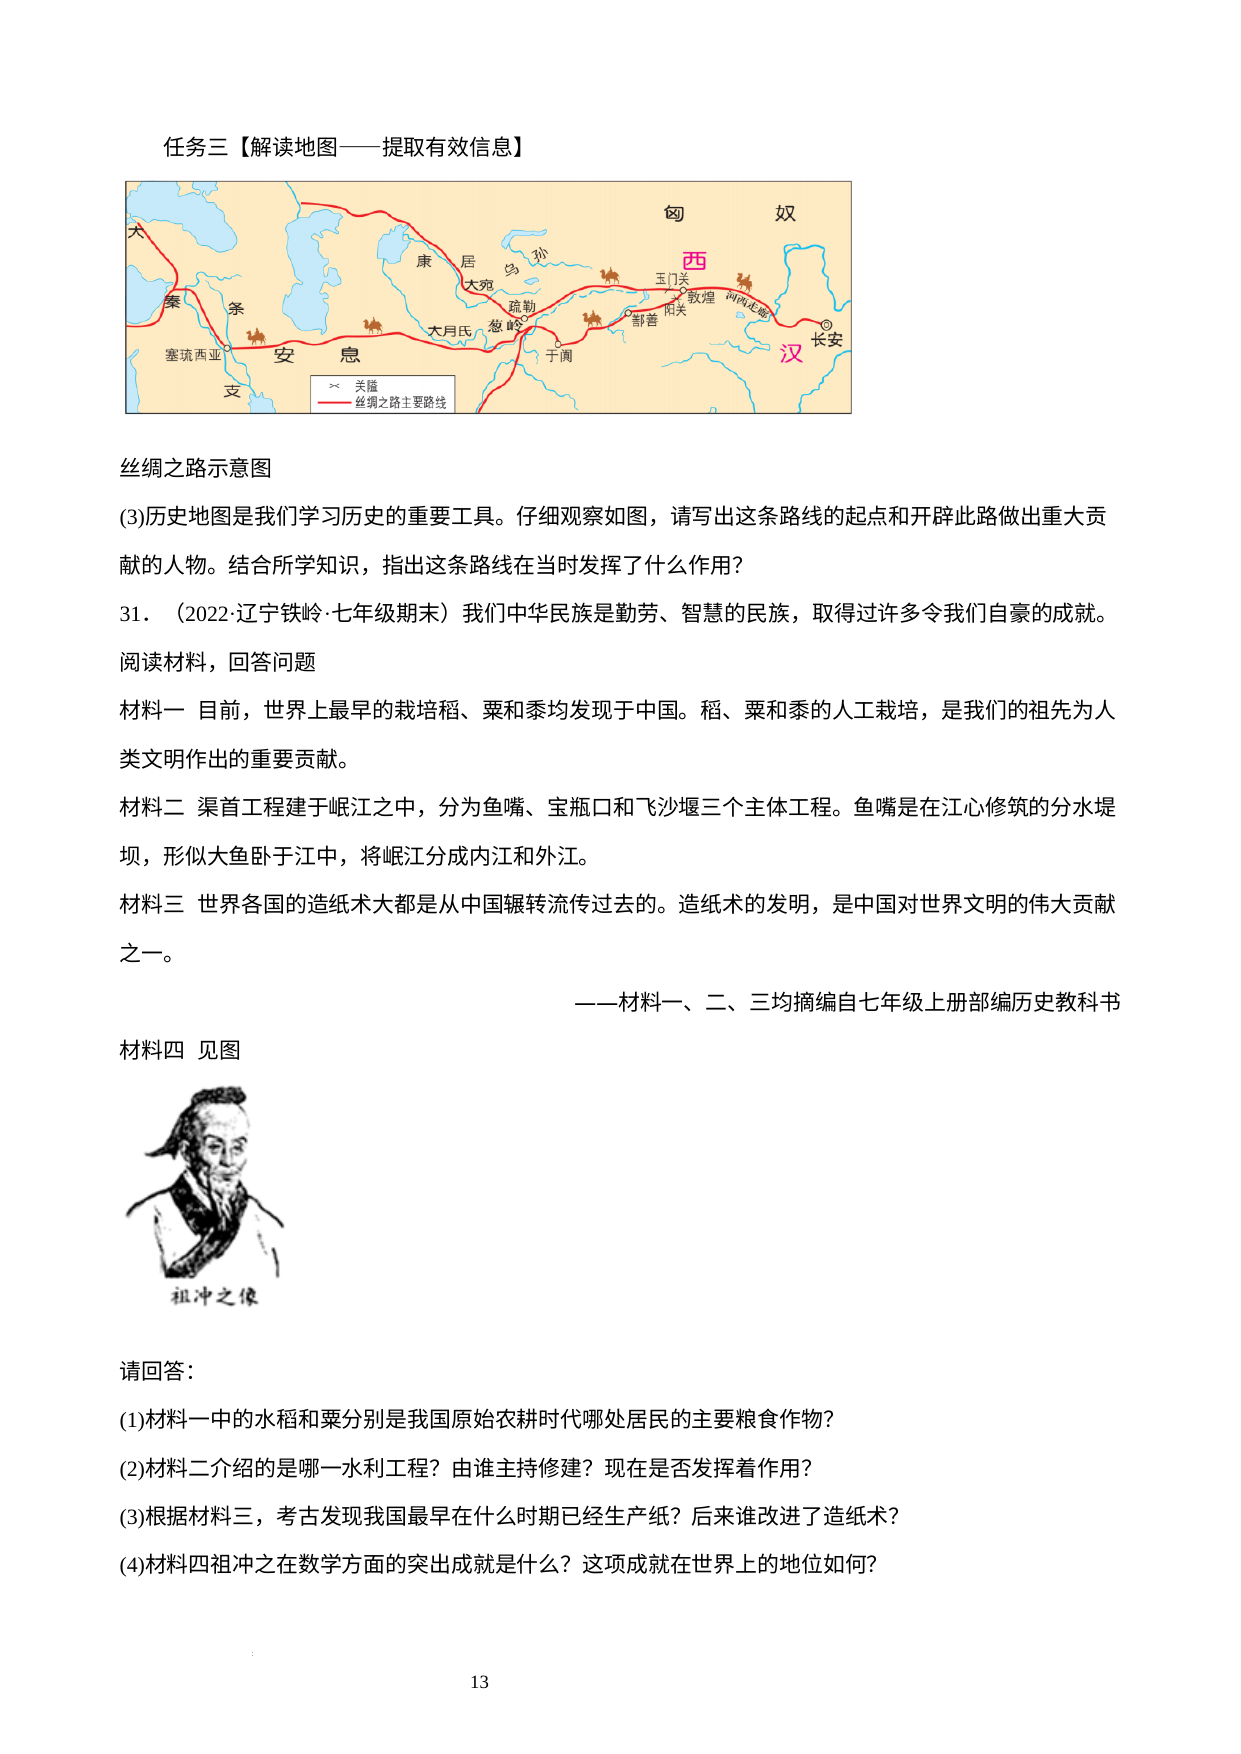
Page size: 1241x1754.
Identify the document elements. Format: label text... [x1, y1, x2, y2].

text ——材料一、二、三均摘编自七年级上册部编历史教科书 [119, 984, 1121, 1017]
text (3)根据材料三，考古发现我国最早在什么时期已经生产纸？后来谁改进了造纸术？ [119, 1498, 1121, 1531]
text 材料三 世界各国的造纸术大都是从中国辗转流传过去的。造纸术的发明，是中国对世界文明的伟大贡献之一。 [119, 887, 1121, 968]
text 任务三【解读地图——提取有效信息】 [119, 129, 1121, 162]
text (4)材料四祖冲之在数学方面的突出成就是什么？这项成就在世界上的地位如何？ [119, 1547, 1121, 1579]
text 材料二 渠首工程建于岷江之中，分为鱼嘴、宝瓶口和飞沙堰三个主体工程。鱼嘴是在江心修筑的分水堤坝，形似大鱼卧于江中，将岷江分成内江和外江。 [119, 790, 1121, 871]
text (2)材料二介绍的是哪一水利工程？由谁主持修建？现在是否发挥着作用？ [119, 1450, 1121, 1483]
text 材料一 目前，世界上最早的栽培稻、粟和黍均发现于中国。稻、粟和黍的人工栽培，是我们的祖先为人类文明作出的重要贡献。 [119, 693, 1121, 774]
text 请回答： [119, 1353, 1121, 1386]
text 材料四 见图 [119, 1032, 1121, 1065]
picture [119, 1080, 288, 1312]
text (3)历史地图是我们学习历史的重要工具。仔细观察如图，请写出这条路线的起点和开辟此路做出重大贡献的人物。结合所学知识，指出这条路线在当时发挥了什么作用？ [119, 499, 1121, 580]
text 31．（2022·辽宁铁岭·七年级期末）我们中华民族是勤劳、智慧的民族，取得过许多令我们自豪的成就。阅读材料，回答问题 [119, 596, 1121, 677]
picture [119, 177, 856, 417]
text (1)材料一中的水稻和粟分别是我国原始农耕时代哪处居民的主要粮食作物？ [119, 1402, 1121, 1434]
text 丝绸之路示意图 [119, 450, 1121, 483]
